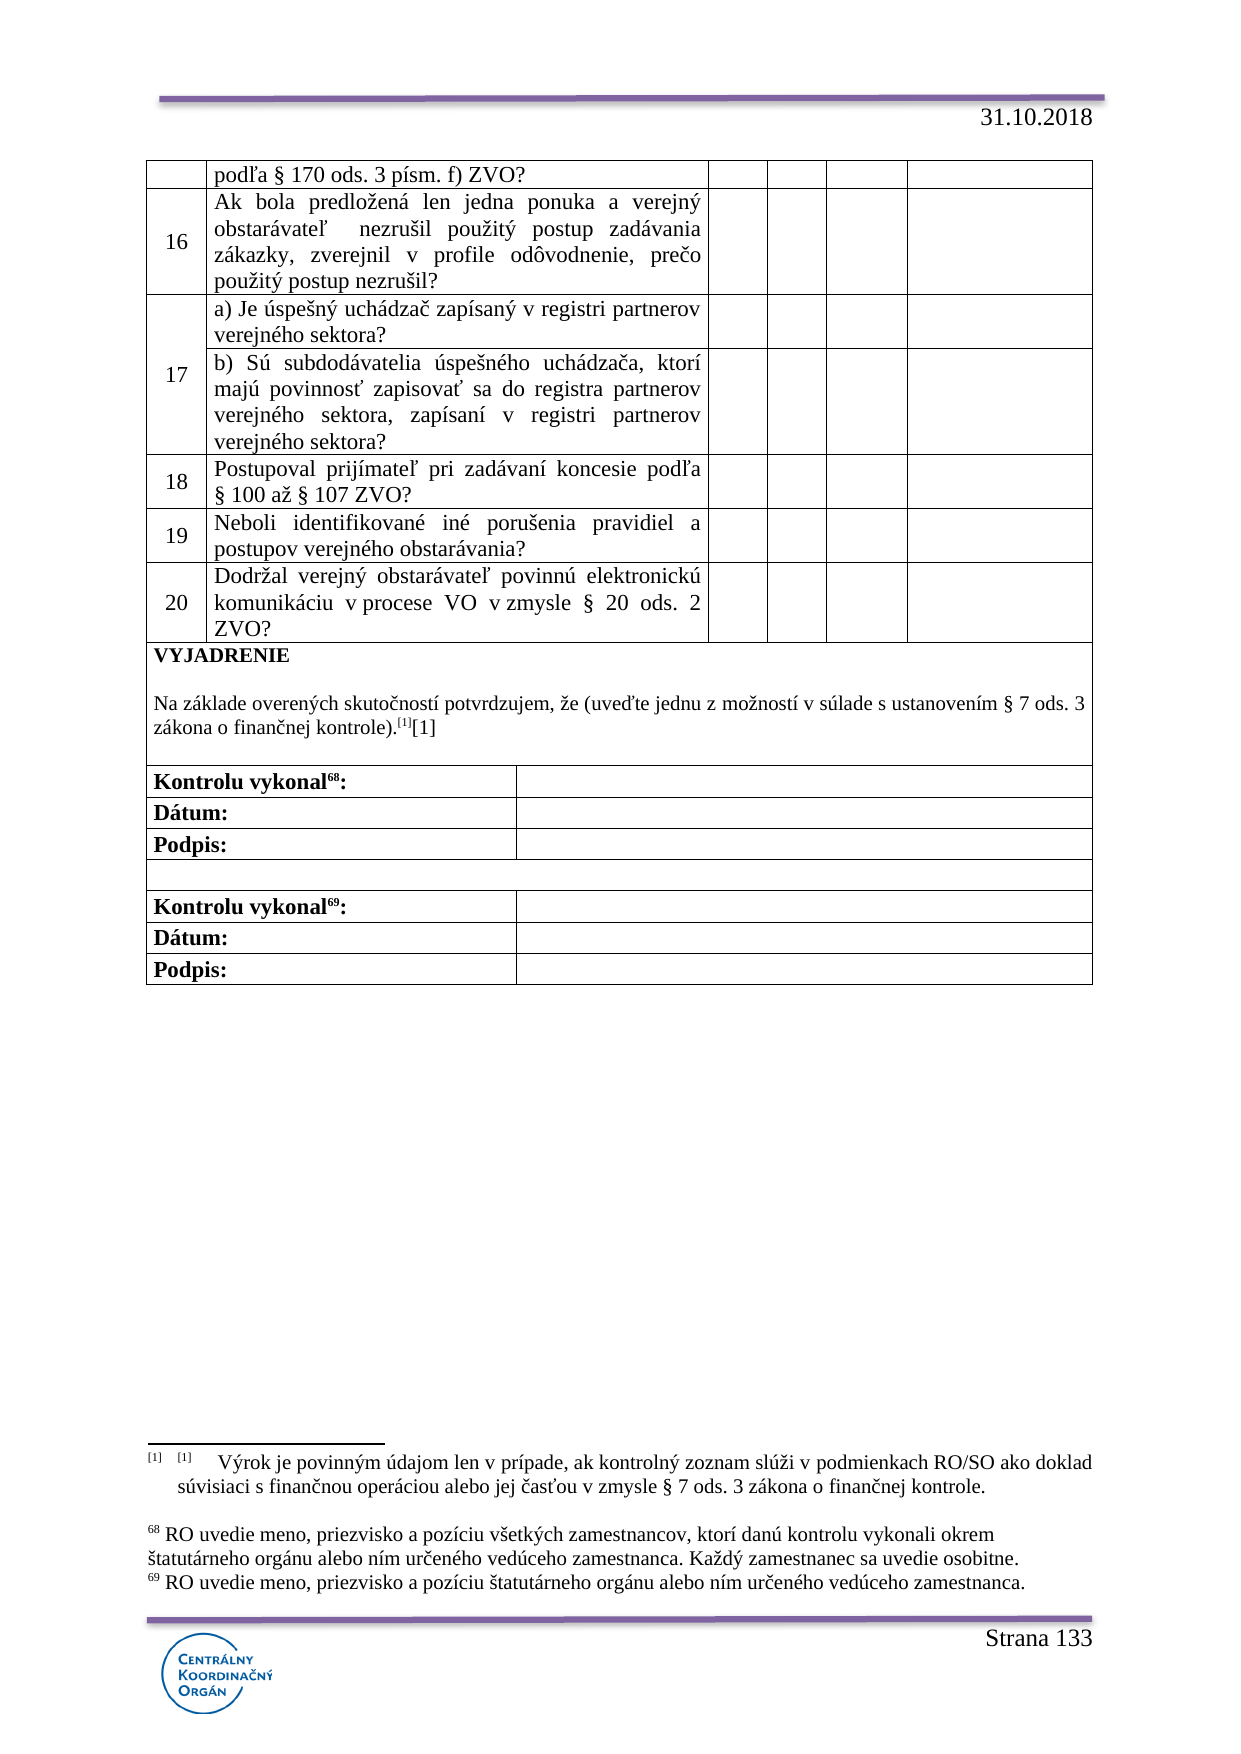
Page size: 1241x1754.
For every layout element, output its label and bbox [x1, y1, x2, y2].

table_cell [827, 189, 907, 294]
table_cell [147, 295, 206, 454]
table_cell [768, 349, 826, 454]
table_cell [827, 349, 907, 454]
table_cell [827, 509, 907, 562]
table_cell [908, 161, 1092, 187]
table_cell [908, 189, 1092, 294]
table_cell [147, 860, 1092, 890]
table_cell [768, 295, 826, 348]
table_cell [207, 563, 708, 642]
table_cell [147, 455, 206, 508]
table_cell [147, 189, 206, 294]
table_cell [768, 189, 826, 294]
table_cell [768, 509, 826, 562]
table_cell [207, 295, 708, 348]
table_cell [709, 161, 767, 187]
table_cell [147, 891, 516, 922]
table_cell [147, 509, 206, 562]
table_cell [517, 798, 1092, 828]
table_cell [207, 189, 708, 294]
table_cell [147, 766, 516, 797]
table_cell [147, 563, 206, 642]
picture [159, 1631, 272, 1713]
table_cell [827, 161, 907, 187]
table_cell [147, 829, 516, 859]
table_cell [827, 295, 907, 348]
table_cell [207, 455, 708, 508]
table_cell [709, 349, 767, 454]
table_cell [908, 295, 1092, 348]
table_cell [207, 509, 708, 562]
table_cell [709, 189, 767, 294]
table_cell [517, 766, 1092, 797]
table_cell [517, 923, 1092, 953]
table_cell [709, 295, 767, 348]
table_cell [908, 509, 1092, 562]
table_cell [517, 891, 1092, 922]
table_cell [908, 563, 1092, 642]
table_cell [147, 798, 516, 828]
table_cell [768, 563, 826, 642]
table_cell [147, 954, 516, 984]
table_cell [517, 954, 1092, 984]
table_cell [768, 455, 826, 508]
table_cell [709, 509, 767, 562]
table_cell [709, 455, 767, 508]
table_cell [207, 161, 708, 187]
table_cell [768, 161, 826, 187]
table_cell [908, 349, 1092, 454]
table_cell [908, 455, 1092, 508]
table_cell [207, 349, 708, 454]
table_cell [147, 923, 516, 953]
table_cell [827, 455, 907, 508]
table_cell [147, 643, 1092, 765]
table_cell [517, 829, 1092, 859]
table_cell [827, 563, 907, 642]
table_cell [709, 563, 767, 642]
